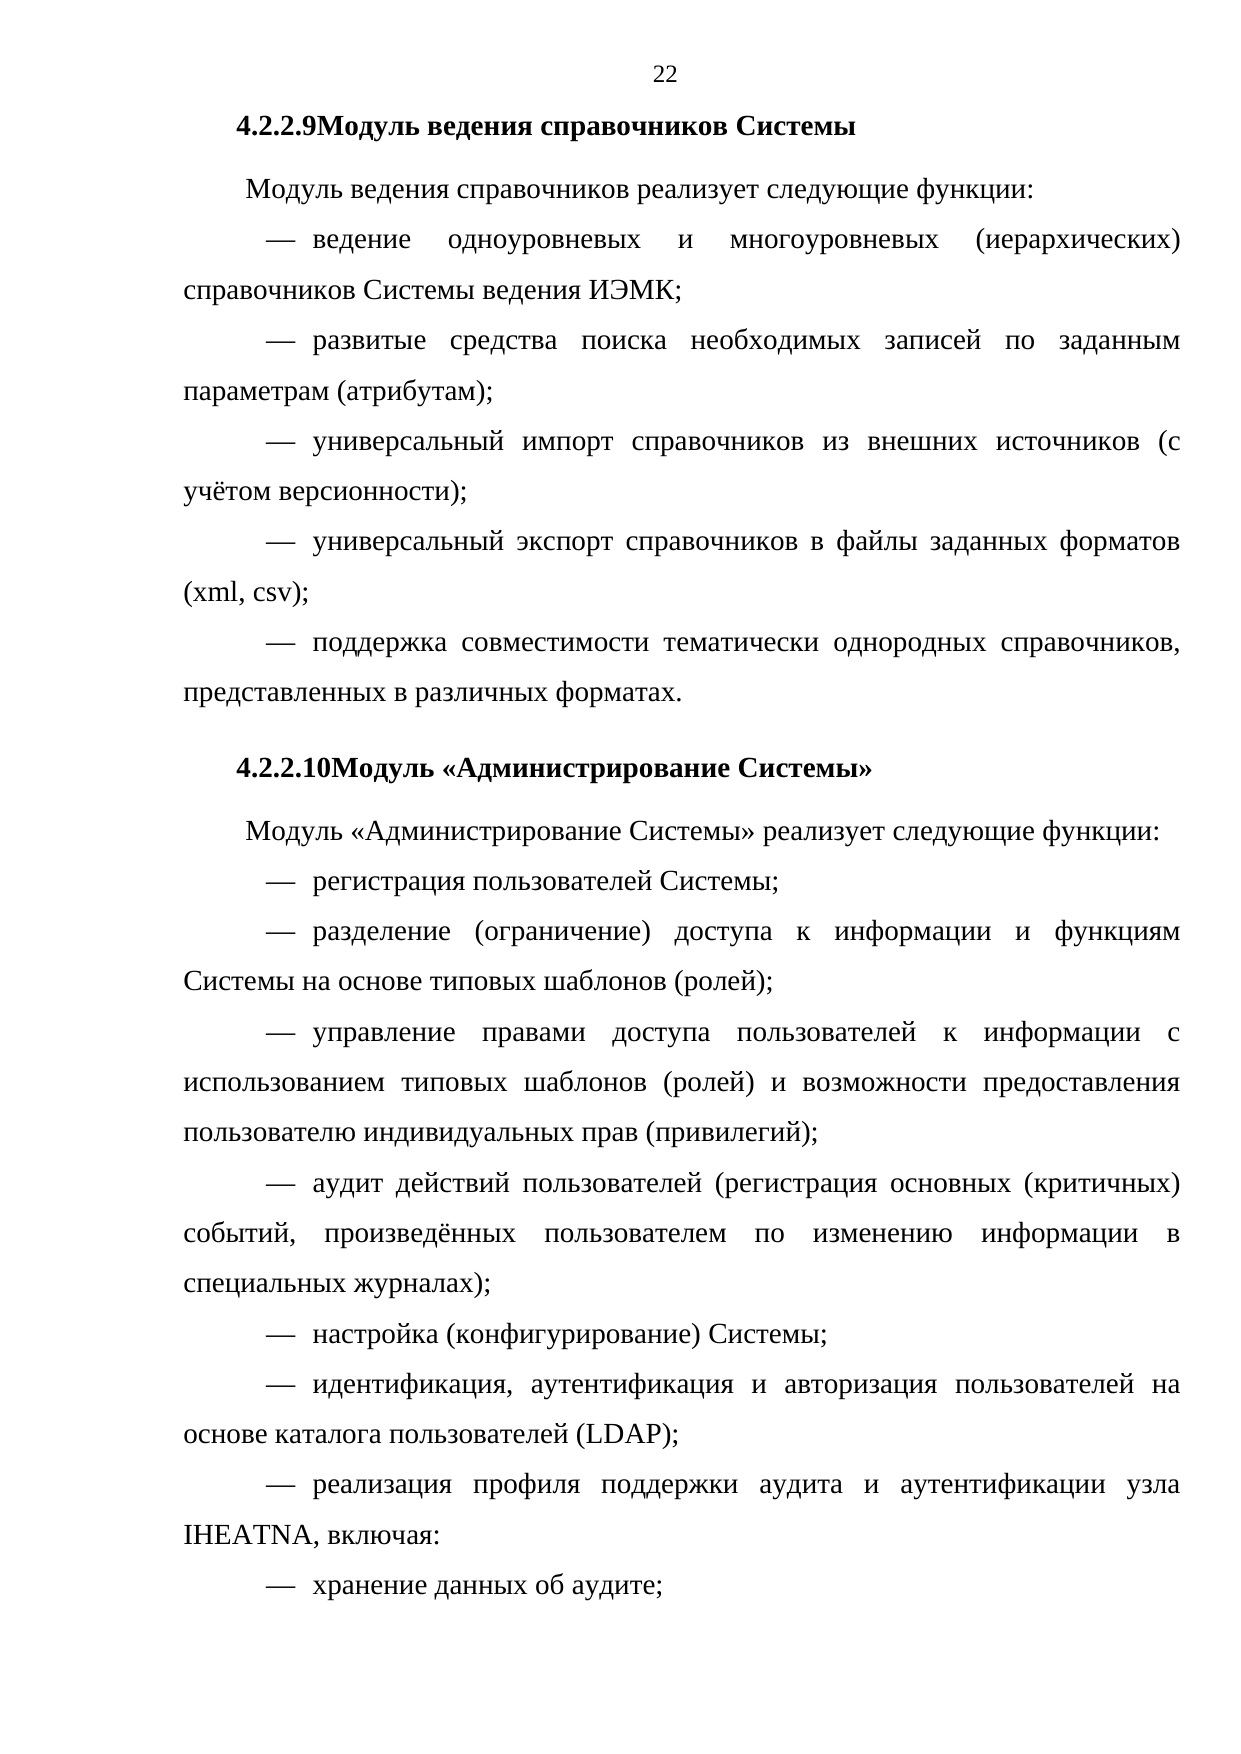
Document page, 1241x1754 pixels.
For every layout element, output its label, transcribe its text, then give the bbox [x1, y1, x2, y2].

subtitle Модуль «Администрирование Системы» [236, 750, 1181, 783]
list разделение (ограничение) доступа к информации и функциям Системы на основе типовых шаблонов (ролей); [183, 913, 1181, 997]
list поддержка совместимости тематически однородных справочников, представленных в различных форматах. [183, 624, 1181, 708]
list управление правами доступа пользователей к информации с использованием типовых шаблонов (ролей) и возможности предоставления пользователю индивидуальных прав (привилегий); [183, 1014, 1181, 1148]
list настройка (конфигурирование) Системы; [183, 1316, 1181, 1349]
text Модуль «Администрирование Системы» реализует следующие функции: [162, 813, 1181, 846]
list универсальный импорт справочников из внешних источников (с учётом версионности); [183, 423, 1181, 507]
list ведение одноуровневых и многоуровневых (иерархических) справочников Системы ведения ИЭМК; [183, 222, 1181, 306]
list идентификация, аутентификация и авторизация пользователей на основе каталога пользователей (LDAP); [183, 1366, 1181, 1450]
list развитые средства поиска необходимых записей по заданным параметрам (атрибутам); [183, 322, 1181, 406]
text Модуль ведения справочников реализует следующие функции: [162, 171, 1181, 205]
list универсальный экспорт справочников в файлы заданных форматов (xml, csv); [183, 523, 1181, 607]
list аудит действий пользователей (регистрация основных (критичных) событий, произведённых пользователем по изменению информации в специальных журналах); [183, 1165, 1181, 1299]
list регистрация пользователей Системы; [183, 863, 1181, 896]
list реализация профиля поддержки аудита и аутентификации узла IHEATNA, включая: [183, 1467, 1181, 1551]
subtitle Модуль ведения справочников Системы [236, 108, 1181, 142]
list хранение данных об аудите; [183, 1567, 1181, 1601]
